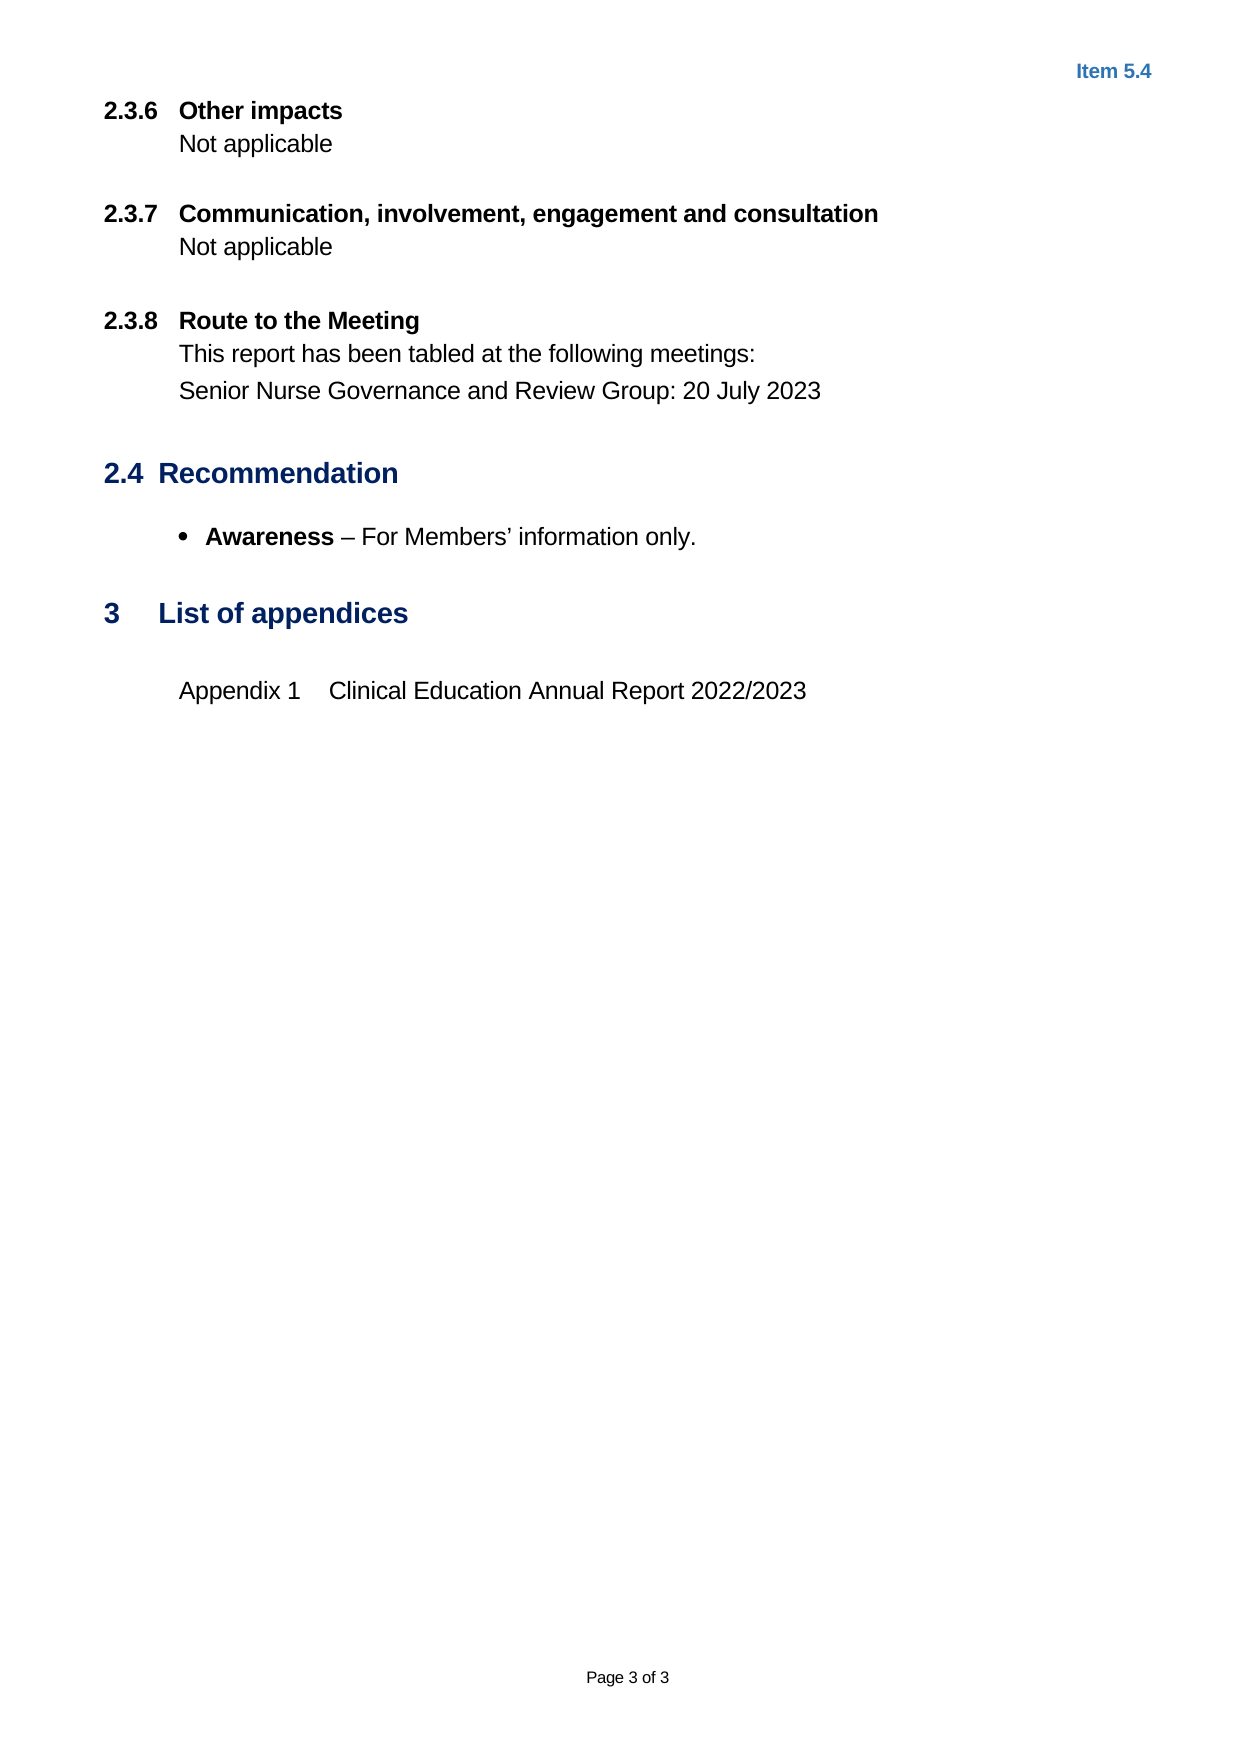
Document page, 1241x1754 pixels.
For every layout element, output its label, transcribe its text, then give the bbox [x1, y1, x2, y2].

text This report has been tabled at the following meetings: [103, 339, 1152, 368]
subtitle Communication, involvement, engagement and consultation [103, 199, 1152, 228]
text Senior Nurse Governance and Review Group: 20 July 2023 [178, 376, 1152, 405]
subtitle Route to the Meeting [103, 306, 1152, 335]
text Not applicable [178, 129, 1152, 157]
subtitle 2.3.6 Other impacts [103, 96, 1152, 124]
text Appendix 1 Clinical Education Annual Report 2022/2023 [103, 676, 1152, 705]
text Not applicable [178, 232, 1152, 261]
subtitle List of appendices [103, 596, 1152, 630]
subtitle Recommendation [103, 456, 1152, 490]
list Awareness – For Members’ information only. [178, 522, 1152, 551]
